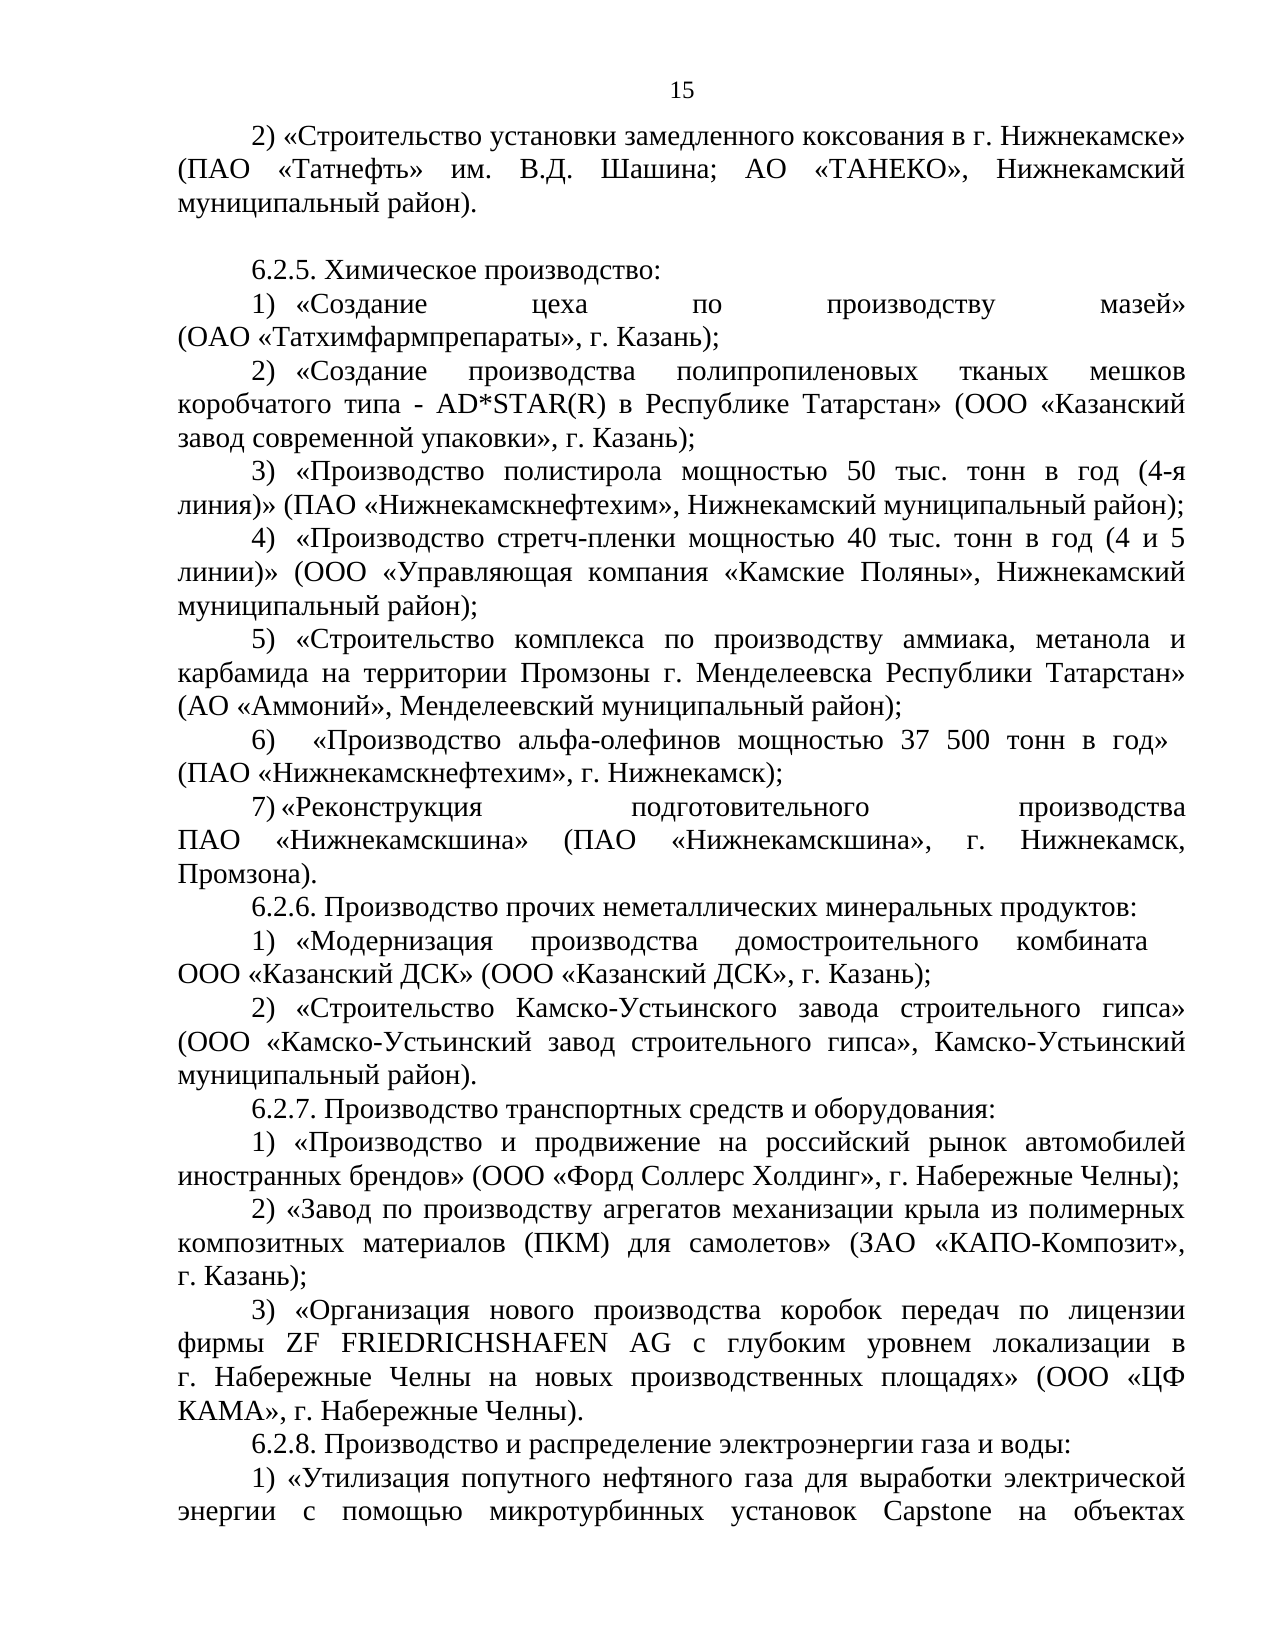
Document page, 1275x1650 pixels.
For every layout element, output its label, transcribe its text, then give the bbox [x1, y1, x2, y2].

text 2) «Строительство установки замедленного коксования в г. Нижнекамске» (ПАО «Татнефть» им. В.Д. Шашина; АО «ТАНЕКО», Нижнекамский муниципальный район). [177, 118, 1186, 219]
list «Производство полистирола мощностью 50 тыс. тонн в год (4-я линия)» (ПАО «Нижнекамскнефтехим», Нижнекамский муниципальный район); [177, 453, 1186, 521]
text 6.2.8. Производство и распределение электроэнергии газа и воды: [177, 1426, 1186, 1460]
list «Реконструкция подготовительного производства ПАО «Нижнекамскшина» (ПАО «Нижнекамскшина», г. Нижнекамск, Промзона). [177, 789, 1186, 889]
text 6.2.7. Производство транспортных средств и оборудования: [177, 1091, 1186, 1124]
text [177, 1460, 1186, 1527]
text 1) «Производство и продвижение на российский рынок автомобилей иностранных брендов» (ООО «Форд Соллерс Холдинг», г. Набережные Челны); [177, 1124, 1186, 1191]
list «Создание производства полипропиленовых тканых мешков коробчатого типа - AD*STAR(R) в Республике Татарстан» (ООО «Казанский завод современной упаковки», г. Казань); [177, 353, 1186, 453]
list «Модернизация производства домостроительного комбината ООО «Казанский ДСК» (ООО «Казанский ДСК», г. Казань); [177, 923, 1186, 990]
list «Производство стретч-пленки мощностью 40 тыс. тонн в год (4 и 5 линии)» (ООО «Управляющая компания «Камские Поляны», Нижнекамский муниципальный район); [177, 521, 1186, 621]
text 6.2.6. Производство прочих неметаллических минеральных продуктов: [177, 889, 1186, 923]
text 3) «Организация нового производства коробок передач по лицензии фирмы ZF FRIEDRICHSHAFEN AG с глубоким уровнем локализации в г. Набережные Челны на новых производственных площадях» (ООО «ЦФ КАМА», г. Набережные Челны). [177, 1292, 1186, 1426]
list «Строительство комплекса по производству аммиака, метанола и карбамида на территории Промзоны г. Менделеевска Республики Татарстан» (АО «Аммоний», Менделеевский муниципальный район); [177, 621, 1186, 722]
list «Создание цеха по производству мазей» (ОАО «Татхимфармпрепараты», г. Казань); [177, 286, 1186, 353]
text 2) «Завод по производству агрегатов механизации крыла из полимерных композитных материалов (ПКМ) для самолетов» (ЗАО «КАПО-Композит», г. Казань); [177, 1191, 1186, 1292]
list «Производство альфа-олефинов мощностью 37 500 тонн в год» (ПАО «Нижнекамскнефтехим», г. Нижнекамск); [177, 722, 1186, 789]
list «Строительство Камско-Устьинского завода строительного гипса» (ООО «Камско-Устьинский завод строительного гипса», Камско-Устьинский муниципальный район). [177, 990, 1186, 1091]
text 6.2.5. Химическое производство: [177, 252, 1186, 286]
